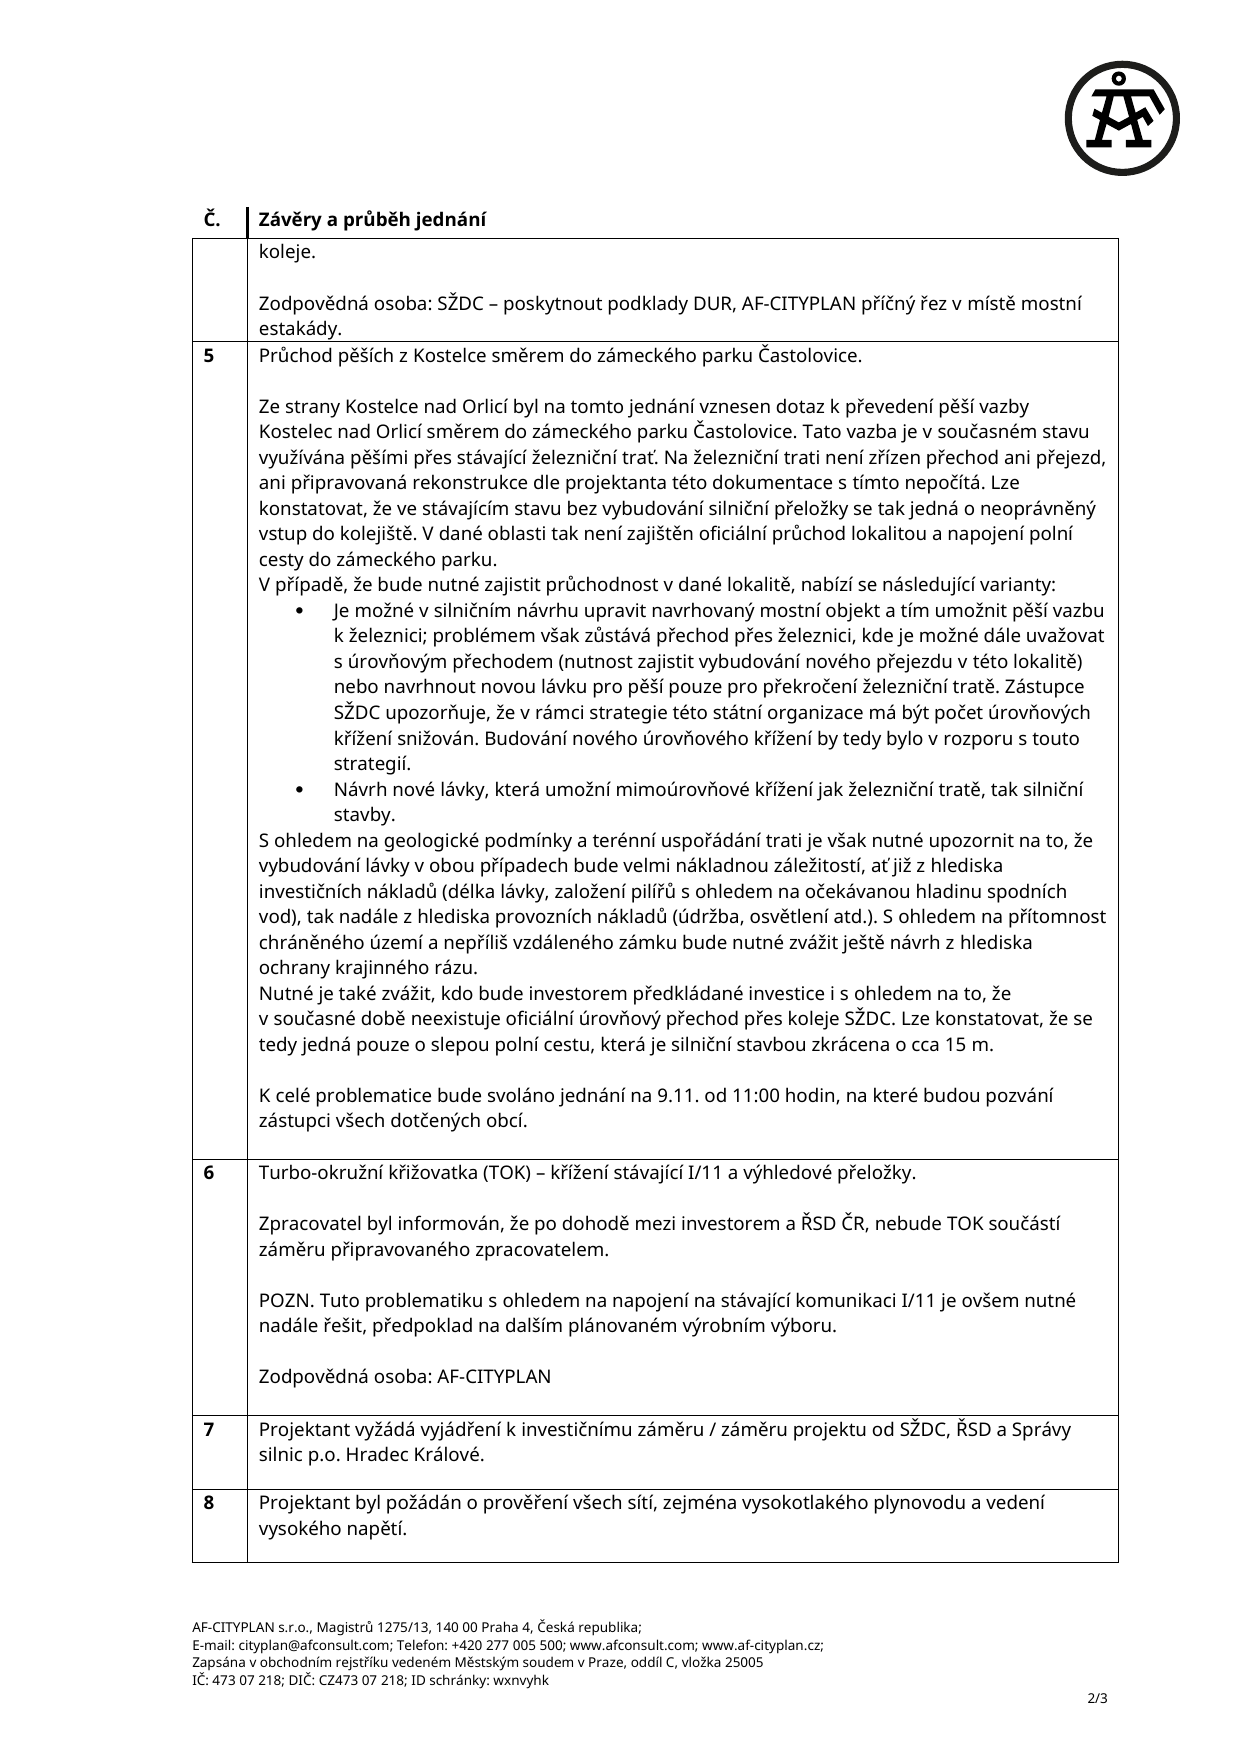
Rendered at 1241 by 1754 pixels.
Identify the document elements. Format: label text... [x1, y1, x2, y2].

table_header Č. [192, 207, 246, 238]
table_cell Turbo-okružní křižovatka (TOK) – křížení stávající I/11 a výhledové přeložky. Zpracovatel byl informován, že po dohodě mezi investorem a ŘSD ČR, nebude TOK součástí záměru připravovaného zpracovatelem. POZN. Tuto problematiku s ohledem na napojení na stávající komunikaci I/11 je ovšem nutné nadále řešit, předpoklad na dalším plánovaném výrobním výboru. Zodpovědná osoba: AF-CITYPLAN [248, 1160, 1118, 1415]
table_header Závěry a průběh jednání [249, 207, 1119, 238]
table_cell Průchod pěších z Kostelce směrem do zámeckého parku Častolovice. Ze strany Kostelce nad Orlicí byl na tomto jednání vznesen dotaz k převedení pěší vazby Kostelec nad Orlicí směrem do zámeckého parku Častolovice. Tato vazba je v současném stavu využívána pěšími přes stávající železniční trať. Na železniční trati není zřízen přechod ani přejezd, ani připravovaná rekonstrukce dle projektanta této dokumentace s tímto nepočítá. Lze konstatovat, že ve stávajícím stavu bez vybudování silniční přeložky se tak jedná o neoprávněný vstup do kolejiště. V dané oblasti tak není zajištěn oficiální průchod lokalitou a napojení polní cesty do zámeckého parku. V případě, že bude nutné zajistit průchodnost v dané lokalitě, nabízí se následující varianty: Je možné v silničním návrhu upravit navrhovaný mostní objekt a tím umožnit pěší vazbu k železnici; problémem však zůstává přechod přes železnici, kde je možné dále uvažovat s úrovňovým přechodem (nutnost zajistit vybudování nového přejezdu v této lokalitě) nebo navrhnout novou lávku pro pěší pouze pro překročení železniční tratě. Zástupce SŽDC upozorňuje, že v rámci strategie této státní organizace má být počet úrovňových křížení snižován. Budování nového úrovňového křížení by tedy bylo v rozporu s touto strategií. Návrh nové lávky, která umožní mimoúrovňové křížení jak železniční tratě, tak silniční stavby. S ohledem na geologické podmínky a terénní uspořádání trati je však nutné upozornit na to, že vybudování lávky v obou případech bude velmi nákladnou záležitostí, ať již z hlediska investičních nákladů (délka lávky, založení pilířů s ohledem na očekávanou hladinu spodních vod), tak nadále z hlediska provozních nákladů (údržba, osvětlení atd.). S ohledem na přítomnost chráněného území a nepříliš vzdáleného zámku bude nutné zvážit ještě návrh z hlediska ochrany krajinného rázu. Nutné je také zvážit, kdo bude investorem předkládané investice i s ohledem na to, že v současné době neexistuje oficiální úrovňový přechod přes koleje SŽDC. Lze konstatovat, že se tedy jedná pouze o slepou polní cestu, která je silniční stavbou zkrácena o cca 15 m. K celé problematice bude svoláno jednání na 9.11. od 11:00 hodin, na které budou pozvání zástupci všech dotčených obcí. [248, 342, 1118, 1159]
table_cell Projektant vyžádá vyjádření k investičnímu záměru / záměru projektu od SŽDC, ŘSD a Správy silnic p.o. Hradec Králové. [248, 1416, 1118, 1488]
table_cell Projektant byl požádán o prověření všech sítí, zejména vysokotlakého plynovodu a vedení vysokého napětí. [248, 1490, 1118, 1562]
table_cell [248, 239, 1118, 341]
table_cell 7 [193, 1416, 247, 1488]
table_cell 4 [193, 239, 247, 341]
table_cell 8 [193, 1490, 247, 1562]
table_cell 6 [193, 1160, 247, 1415]
table_cell 5 [193, 342, 247, 1159]
